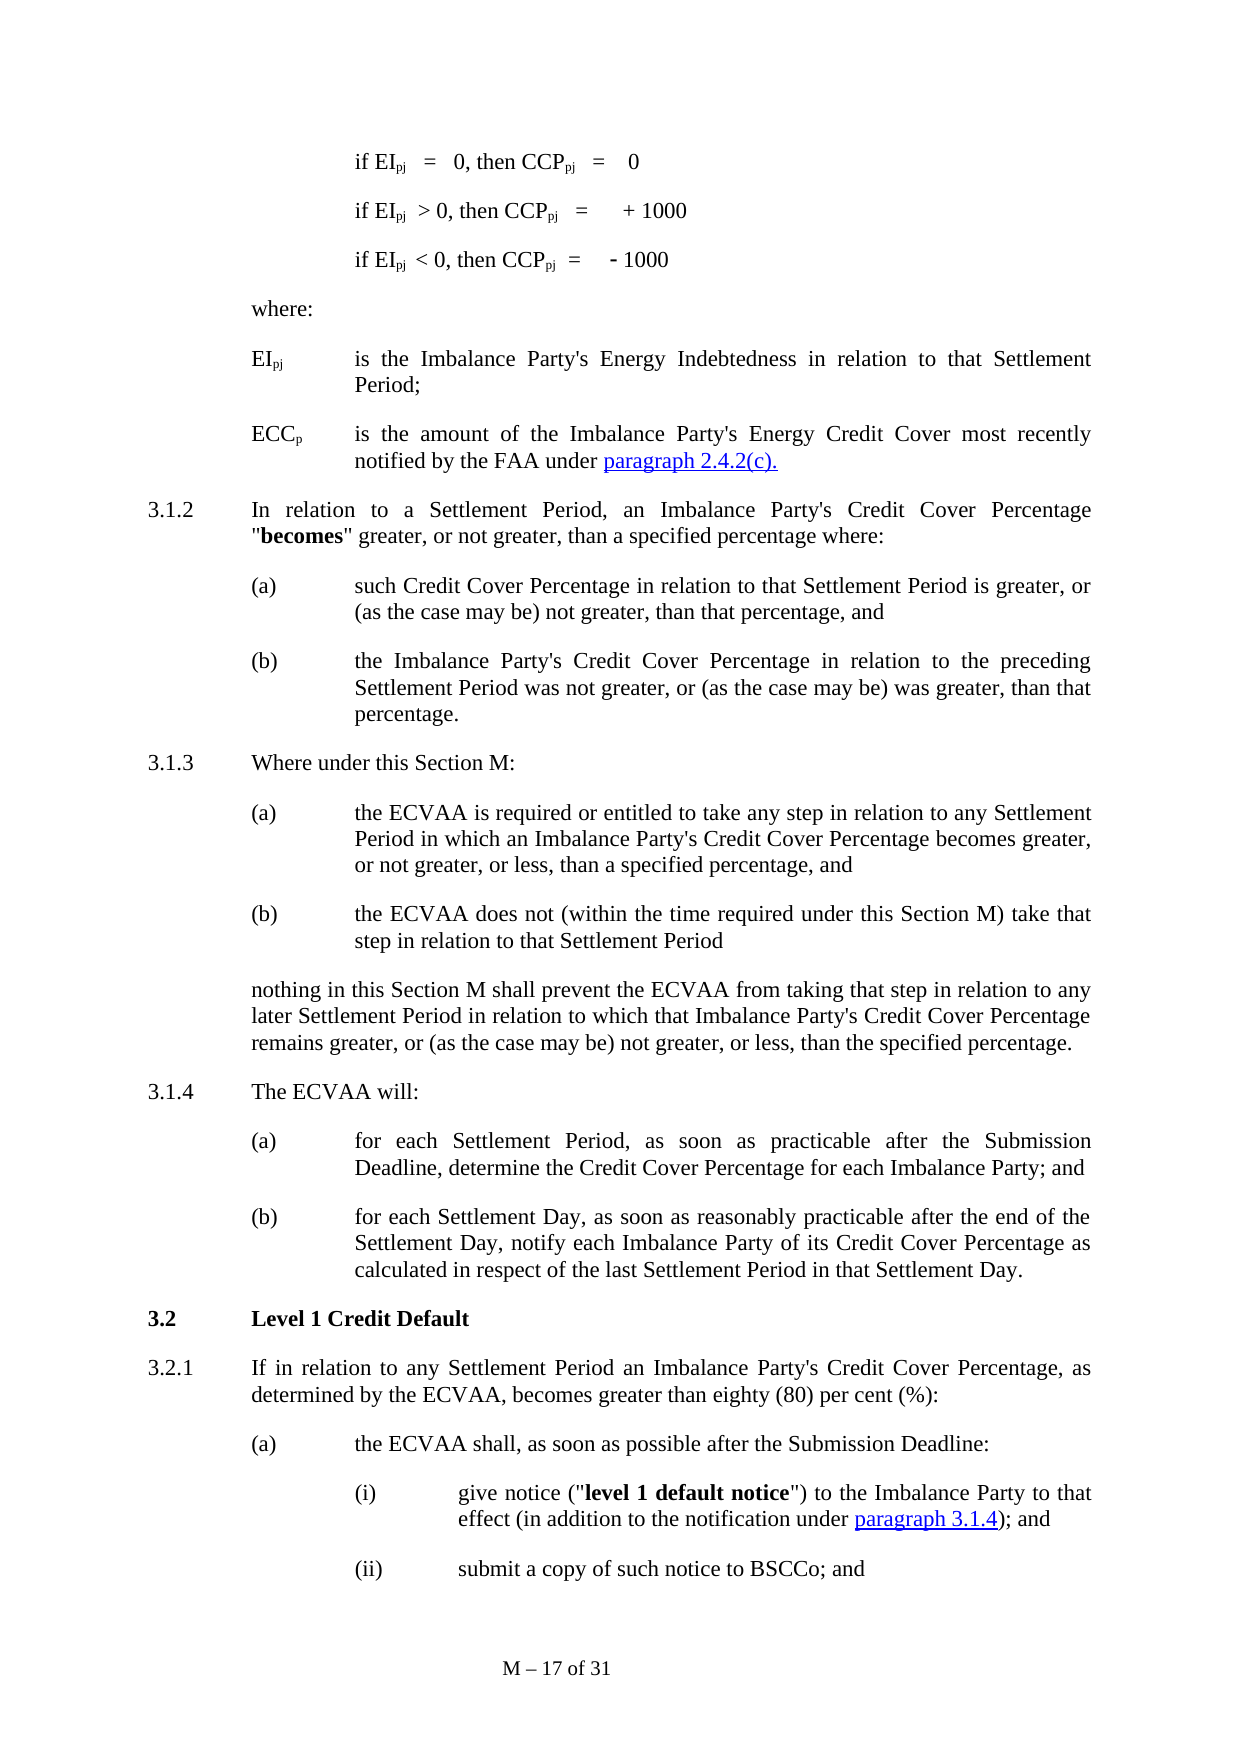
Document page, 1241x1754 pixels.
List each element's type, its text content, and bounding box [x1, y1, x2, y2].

text where: [251, 296, 1092, 322]
text 3.1.3 Where under this Section M: [148, 749, 1092, 776]
text (b) for each Settlement Day, as soon as reasonably practicable after the end of the Settlement Day, notify each Imbalance Party of its Credit Cover Percentage as calculated in respect of the last Settlement Period in that Settlement Day. [251, 1203, 1092, 1282]
subtitle 3.2 Level 1 Credit Default [148, 1305, 1092, 1331]
text ECCp is the amount of the Imbalance Party's Energy Credit Cover most recently notified by the FAA under paragraph 2.4.2(c). [251, 420, 1092, 473]
text (ii) submit a copy of such notice to BSCCo; and [354, 1555, 1092, 1581]
text if EIpj > 0, then CCPpj = + 1000 [354, 197, 1092, 223]
text (a) such Credit Cover Percentage in relation to that Settlement Period is greater, or (as the case may be) not greater, than that percentage, and [251, 572, 1092, 624]
text (a) the ECVAA is required or entitled to take any step in relation to any Settlement Period in which an Imbalance Party's Credit Cover Percentage becomes greater, or not greater, or less, than a specified percentage, and [251, 798, 1092, 878]
text if EIpj = 0, then CCPpj = 0 [354, 148, 1092, 174]
text 3.1.4 The ECVAA will: [148, 1078, 1092, 1104]
text 3.2.1 If in relation to any Settlement Period an Imbalance Party's Credit Cover Percentage, as determined by the ECVAA, becomes greater than eighty (80) per cent (%): [148, 1354, 1092, 1407]
text (i) give notice ("level 1 default notice") to the Imbalance Party to that effect (in addition to the notification under paragraph 3.1.4); and [354, 1479, 1092, 1532]
text (b) the ECVAA does not (within the time required under this Section M) take that step in relation to that Settlement Period [251, 901, 1092, 953]
text (a) the ECVAA shall, as soon as possible after the Submission Deadline: [251, 1430, 1092, 1456]
text EIpj is the Imbalance Party's Energy Indebtedness in relation to that Settlement Period; [251, 345, 1092, 397]
text (a) for each Settlement Period, as soon as practicable after the Submission Deadline, determine the Credit Cover Percentage for each Imbalance Party; and [251, 1127, 1092, 1180]
text nothing in this Section M shall prevent the ECVAA from taking that step in relation to any later Settlement Period in relation to which that Imbalance Party's Credit Cover Percentage remains greater, or (as the case may be) not greater, or less, than the specified percentage. [251, 976, 1092, 1055]
text (b) the Imbalance Party's Credit Cover Percentage in relation to the preceding Settlement Period was not greater, or (as the case may be) was greater, than that percentage. [251, 647, 1092, 726]
text 3.1.2 In relation to a Settlement Period, an Imbalance Party's Credit Cover Percentage "becomes" greater, or not greater, than a specified percentage where: [148, 496, 1092, 549]
text if EIpj < 0, then CCPpj = 1000 [354, 246, 1092, 273]
